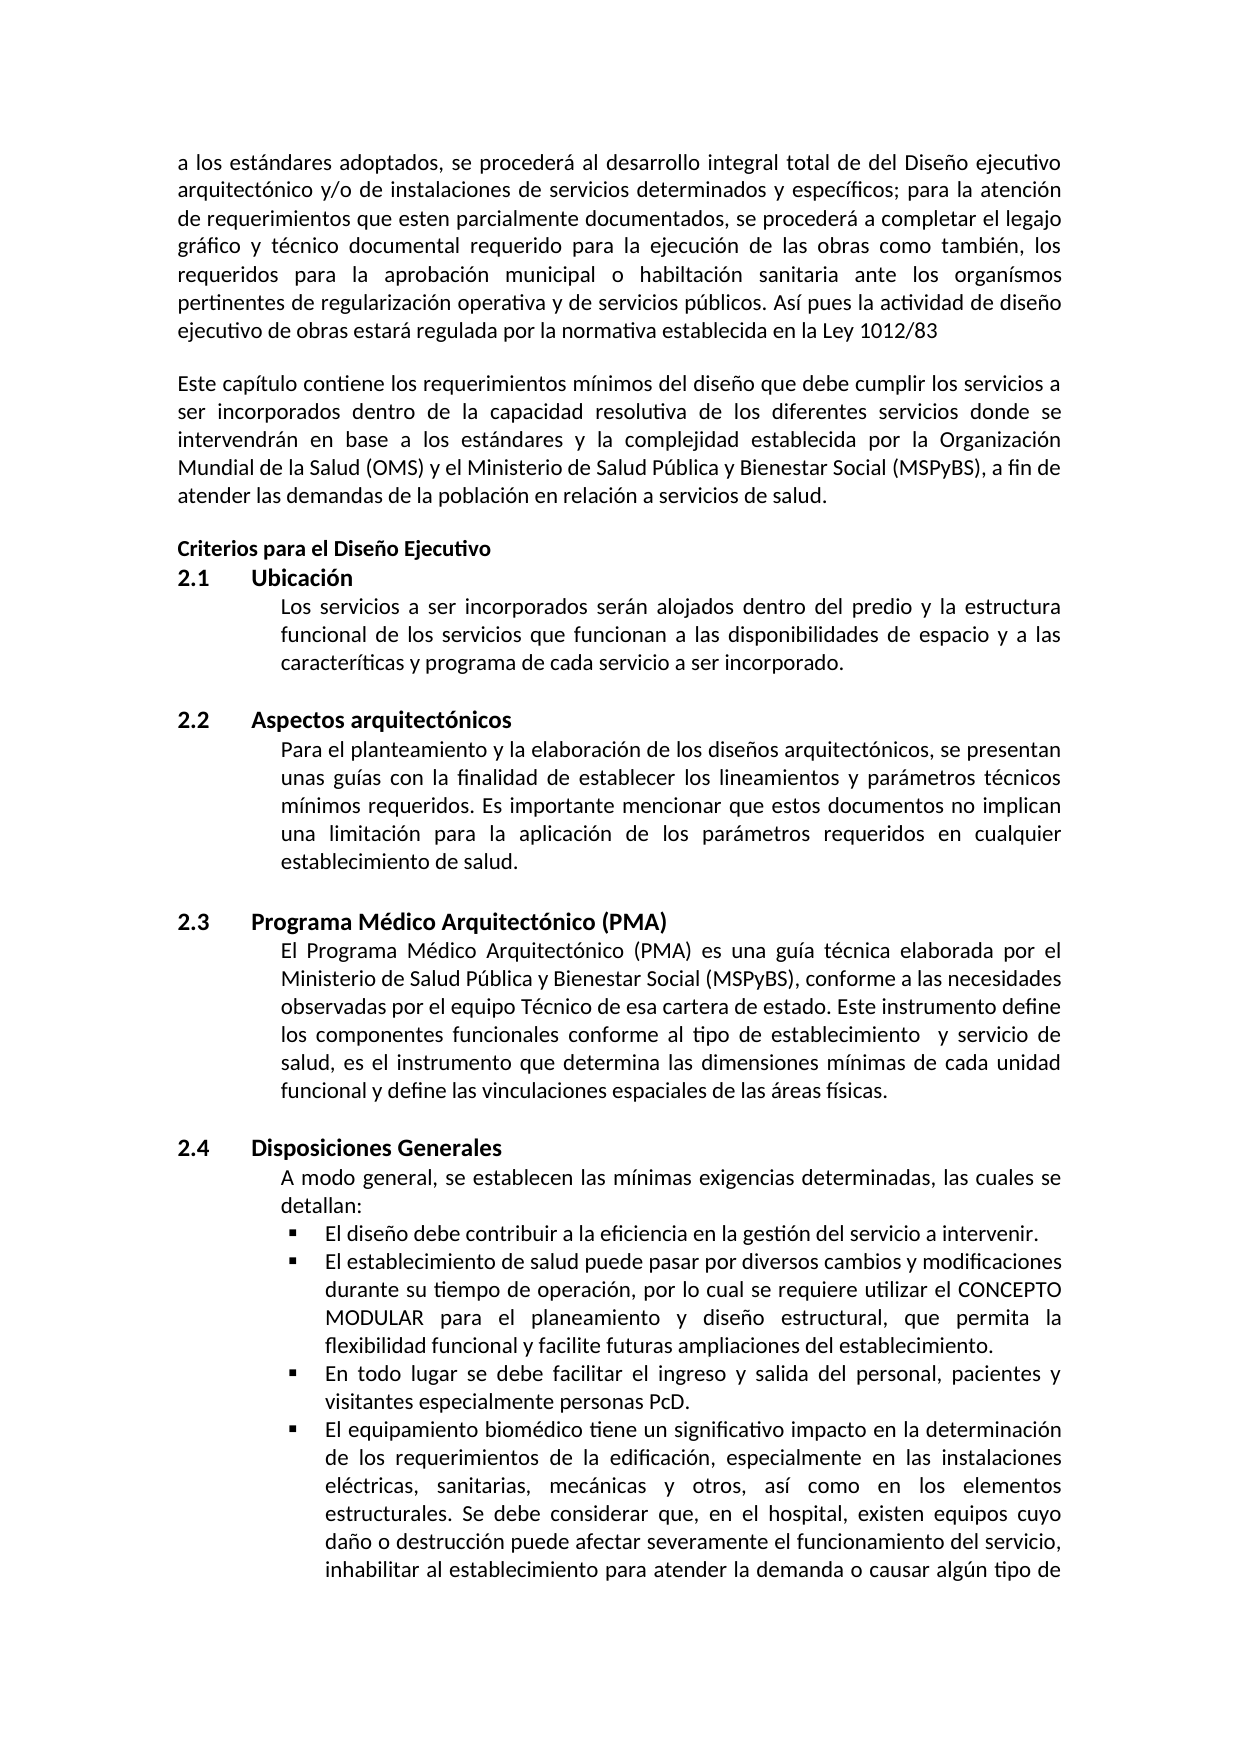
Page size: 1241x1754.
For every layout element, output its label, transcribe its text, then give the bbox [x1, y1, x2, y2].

list En todo lugar se debe facilitar el ingreso y salida del personal, pacientes y visitantes especialmente personas PcD. [287, 1359, 1063, 1415]
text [177, 148, 1063, 344]
text Criterios para el Diseño Ejecutivo [177, 534, 1063, 562]
list A modo general, se establecen las mínimas exigencias determinadas, las cuales se detallan: [281, 1163, 1063, 1219]
list Los servicios a ser incorporados serán alojados dentro del predio y la estructura funcional de los servicios que funcionan a las disponibilidades de espacio y a las caracteríticas y programa de cada servicio a ser incorporado. [281, 592, 1063, 676]
list Aspectos arquitectónicos [177, 704, 1063, 735]
list El Programa Médico Arquitectónico (PMA) es una guía técnica elaborada por el Ministerio de Salud Pública y Bienestar Social (MSPyBS), conforme a las necesidades observadas por el equipo Técnico de esa cartera de estado. Este instrumento define los componentes funcionales conforme al tipo de establecimiento y servicio de salud, es el instrumento que determina las dimensiones mínimas de cada unidad funcional y define las vinculaciones espaciales de las áreas físicas. [281, 936, 1063, 1104]
list Para el planteamiento y la elaboración de los diseños arquitectónicos, se presentan unas guías con la finalidad de establecer los lineamientos y parámetros técnicos mínimos requeridos. Es importante mencionar que estos documentos no implican una limitación para la aplicación de los parámetros requeridos en cualquier establecimiento de salud. [281, 735, 1063, 875]
list Ubicación [177, 562, 1063, 592]
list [287, 1415, 1063, 1583]
text Este capítulo contiene los requerimientos mínimos del diseño que debe cumplir los servicios a ser incorporados dentro de la capacidad resolutiva de los diferentes servicios donde se intervendrán en base a los estándares y la complejidad establecida por la Organización Mundial de la Salud (OMS) y el Ministerio de Salud Pública y Bienestar Social (MSPyBS), a fin de atender las demandas de la población en relación a servicios de salud. [177, 369, 1063, 509]
list Disposiciones Generales [177, 1132, 1063, 1163]
list Programa Médico Arquitectónico (PMA) [177, 906, 1063, 936]
list El diseño debe contribuir a la eficiencia en la gestión del servicio a intervenir. [287, 1219, 1063, 1247]
list El establecimiento de salud puede pasar por diversos cambios y modificaciones durante su tiempo de operación, por lo cual se requiere utilizar el CONCEPTO MODULAR para el planeamiento y diseño estructural, que permita la flexibilidad funcional y facilite futuras ampliaciones del establecimiento. [287, 1247, 1063, 1359]
